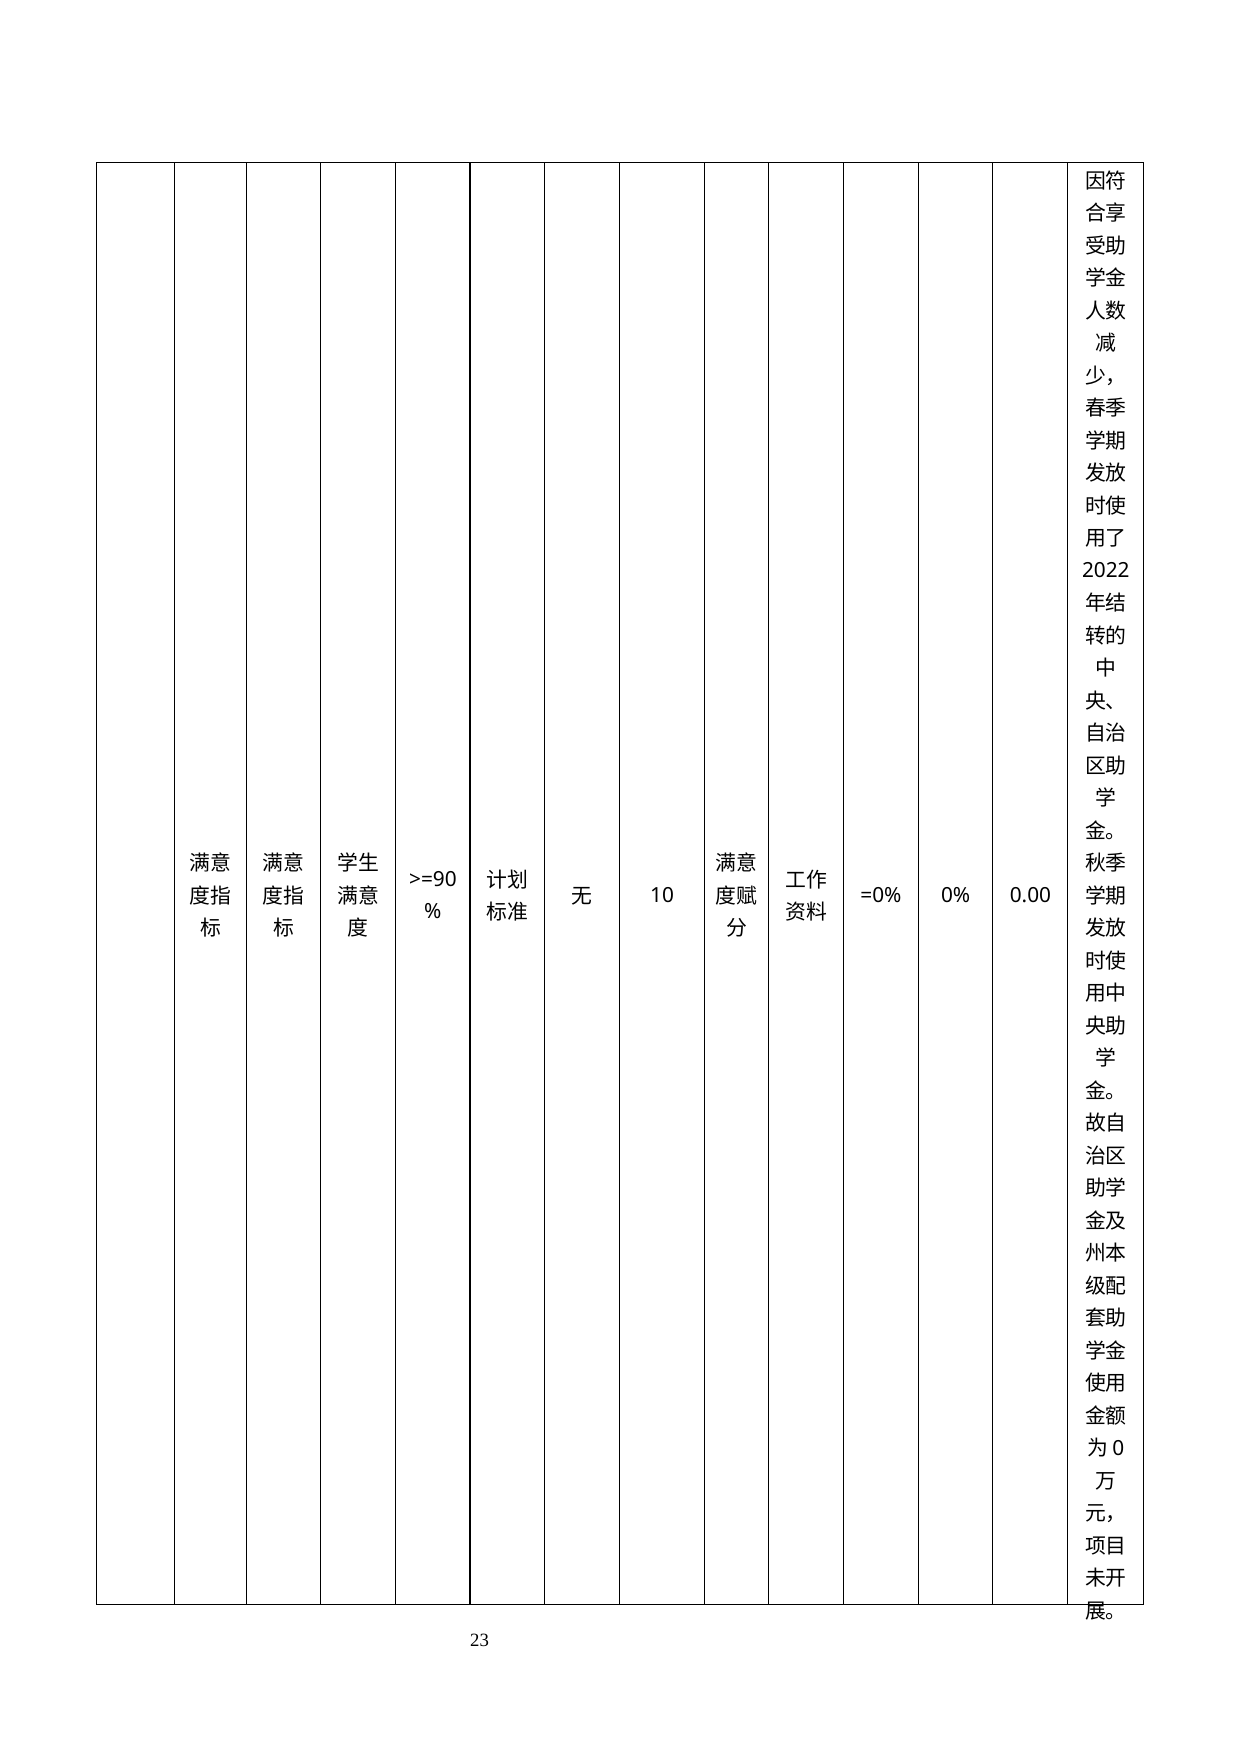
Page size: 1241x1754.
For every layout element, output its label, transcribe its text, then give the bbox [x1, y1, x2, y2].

table_cell 计划标准 [471, 163, 544, 1604]
table_cell 因符合享受助学金人数减少，春季学期发放时使用了2022年结转的中央、自治区助学金。秋季学期发放时使用中央助学金。故自治区助学金及州本级配套助学金使用金额为0万元，项目未开展。 [1068, 163, 1143, 1604]
table_cell >=90% [396, 163, 469, 1604]
table_cell 满意度指标 [175, 163, 246, 1604]
table_cell 满意度指标 [247, 163, 320, 1604]
table_cell 无 [545, 163, 619, 1604]
table_cell 0% [919, 163, 992, 1604]
table_cell 10 [620, 163, 704, 1604]
table_cell =0% [844, 163, 918, 1604]
table_cell 工作资料 [769, 163, 843, 1604]
table_cell 0.00 [993, 163, 1067, 1604]
table_cell 满意度赋分 [705, 163, 768, 1604]
table_cell 学生满意度 [321, 163, 395, 1604]
